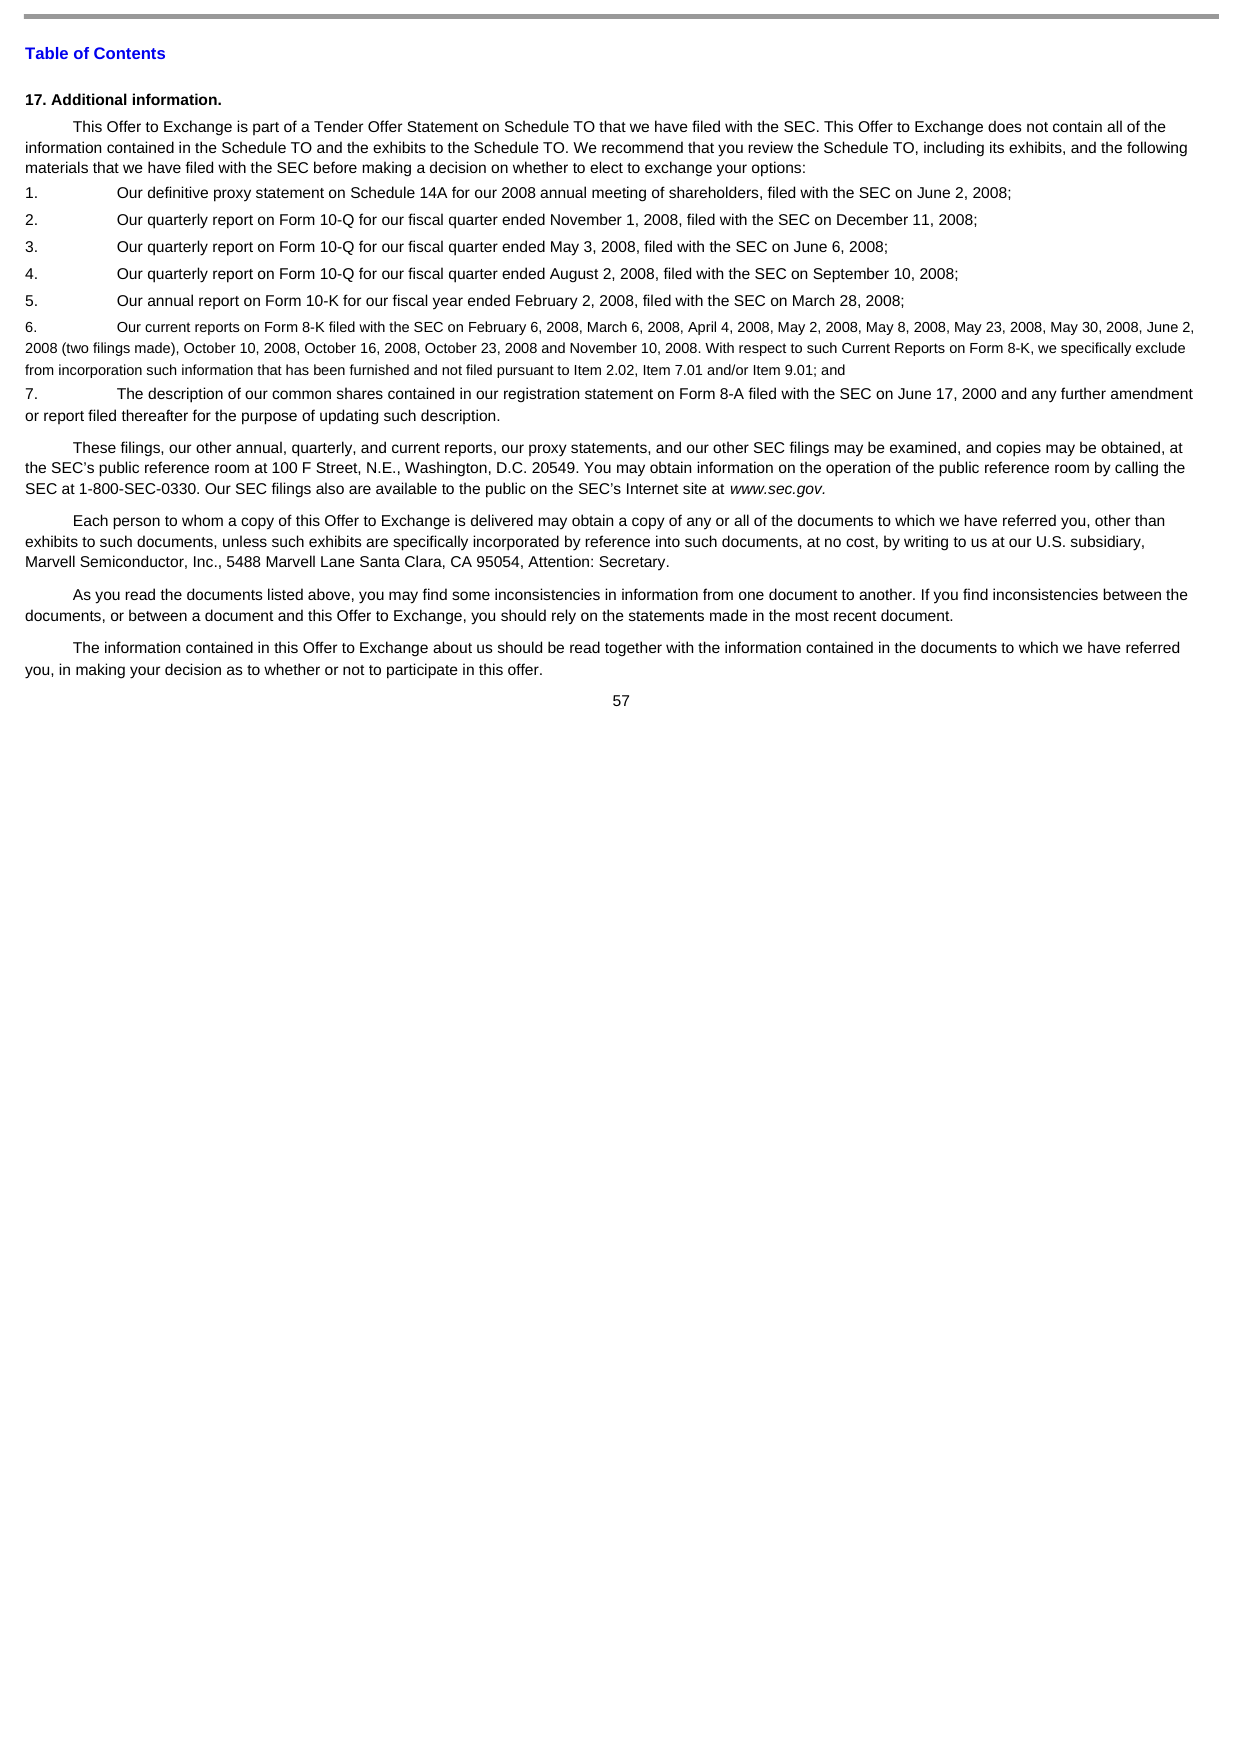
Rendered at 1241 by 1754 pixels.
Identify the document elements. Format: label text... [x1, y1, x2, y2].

text 57 [25, 692, 1217, 710]
list Our quarterly report on Form 10-Q for our fiscal quarter ended May 3, 2008, filed with the SEC on June 6, 2008; [25, 238, 1209, 256]
list Our quarterly report on Form 10-Q for our fiscal quarter ended August 2, 2008, filed with the SEC on September 10, 2008; [25, 265, 1209, 283]
text 17. Additional information. [25, 91, 1209, 108]
picture [23, 14, 1219, 19]
text These filings, our other annual, quarterly, and current reports, our proxy statements, and our other SEC filings may be examined, and copies may be obtained, at the SEC’s public reference room at 100 F Street, N.E., Washington, D.C. 20549. You may obtain information on the operation of the public reference room by calling the SEC at 1-800-SEC-0330. Our SEC filings also are available to the public on the SEC’s Internet site at www.sec.gov. [25, 439, 1205, 498]
text Table of Contents [25, 43, 1209, 63]
list The description of our common shares contained in our registration statement on Form 8-A filed with the SEC on June 17, 2000 and any further amendment or report filed thereafter for the purpose of updating such description. [25, 385, 1209, 424]
list Our quarterly report on Form 10-Q for our fiscal quarter ended November 1, 2008, filed with the SEC on December 11, 2008; [25, 211, 1209, 229]
text The information contained in this Offer to Exchange about us should be read together with the information contained in the documents to which we have referred you, in making your decision as to whether or not to participate in this offer. [25, 639, 1201, 679]
list Our annual report on Form 10-K for our fiscal year ended February 2, 2008, filed with the SEC on March 28, 2008; [25, 292, 1209, 310]
list Our current reports on Form 8-K filed with the SEC on February 6, 2008, March 6, 2008, April 4, 2008, May 2, 2008, May 8, 2008, May 23, 2008, May 30, 2008, June 2, 2008 (two filings made), October 10, 2008, October 16, 2008, October 23, 2008 and November 10, 2008. With respect to such Current Reports on Form 8-K, we specifically exclude from incorporation such information that has been furnished and not filed pursuant to Item 2.02, Item 7.01 and/or Item 9.01; and [25, 319, 1209, 378]
text This Offer to Exchange is part of a Tender Offer Statement on Schedule TO that we have filed with the SEC. This Offer to Exchange does not contain all of the information contained in the Schedule TO and the exhibits to the Schedule TO. We recommend that you review the Schedule TO, including its exhibits, and the following materials that we have filed with the SEC before making a decision on whether to elect to exchange your options: [25, 118, 1209, 177]
list Our definitive proxy statement on Schedule 14A for our 2008 annual meeting of shareholders, filed with the SEC on June 2, 2008; [25, 184, 1209, 202]
text As you read the documents listed above, you may find some inconsistencies in information from one document to another. If you find inconsistencies between the documents, or between a document and this Offer to Exchange, you should rely on the statements made in the most recent document. [25, 585, 1201, 625]
text Each person to whom a copy of this Offer to Exchange is delivered may obtain a copy of any or all of the documents to which we have referred you, other than exhibits to such documents, unless such exhibits are specifically incorporated by reference into such documents, at no cost, by writing to us at our U.S. subsidiary, Marvell Semiconductor, Inc., 5488 Marvell Lane Santa Clara, CA 95054, Attention: Secretary. [25, 512, 1190, 571]
